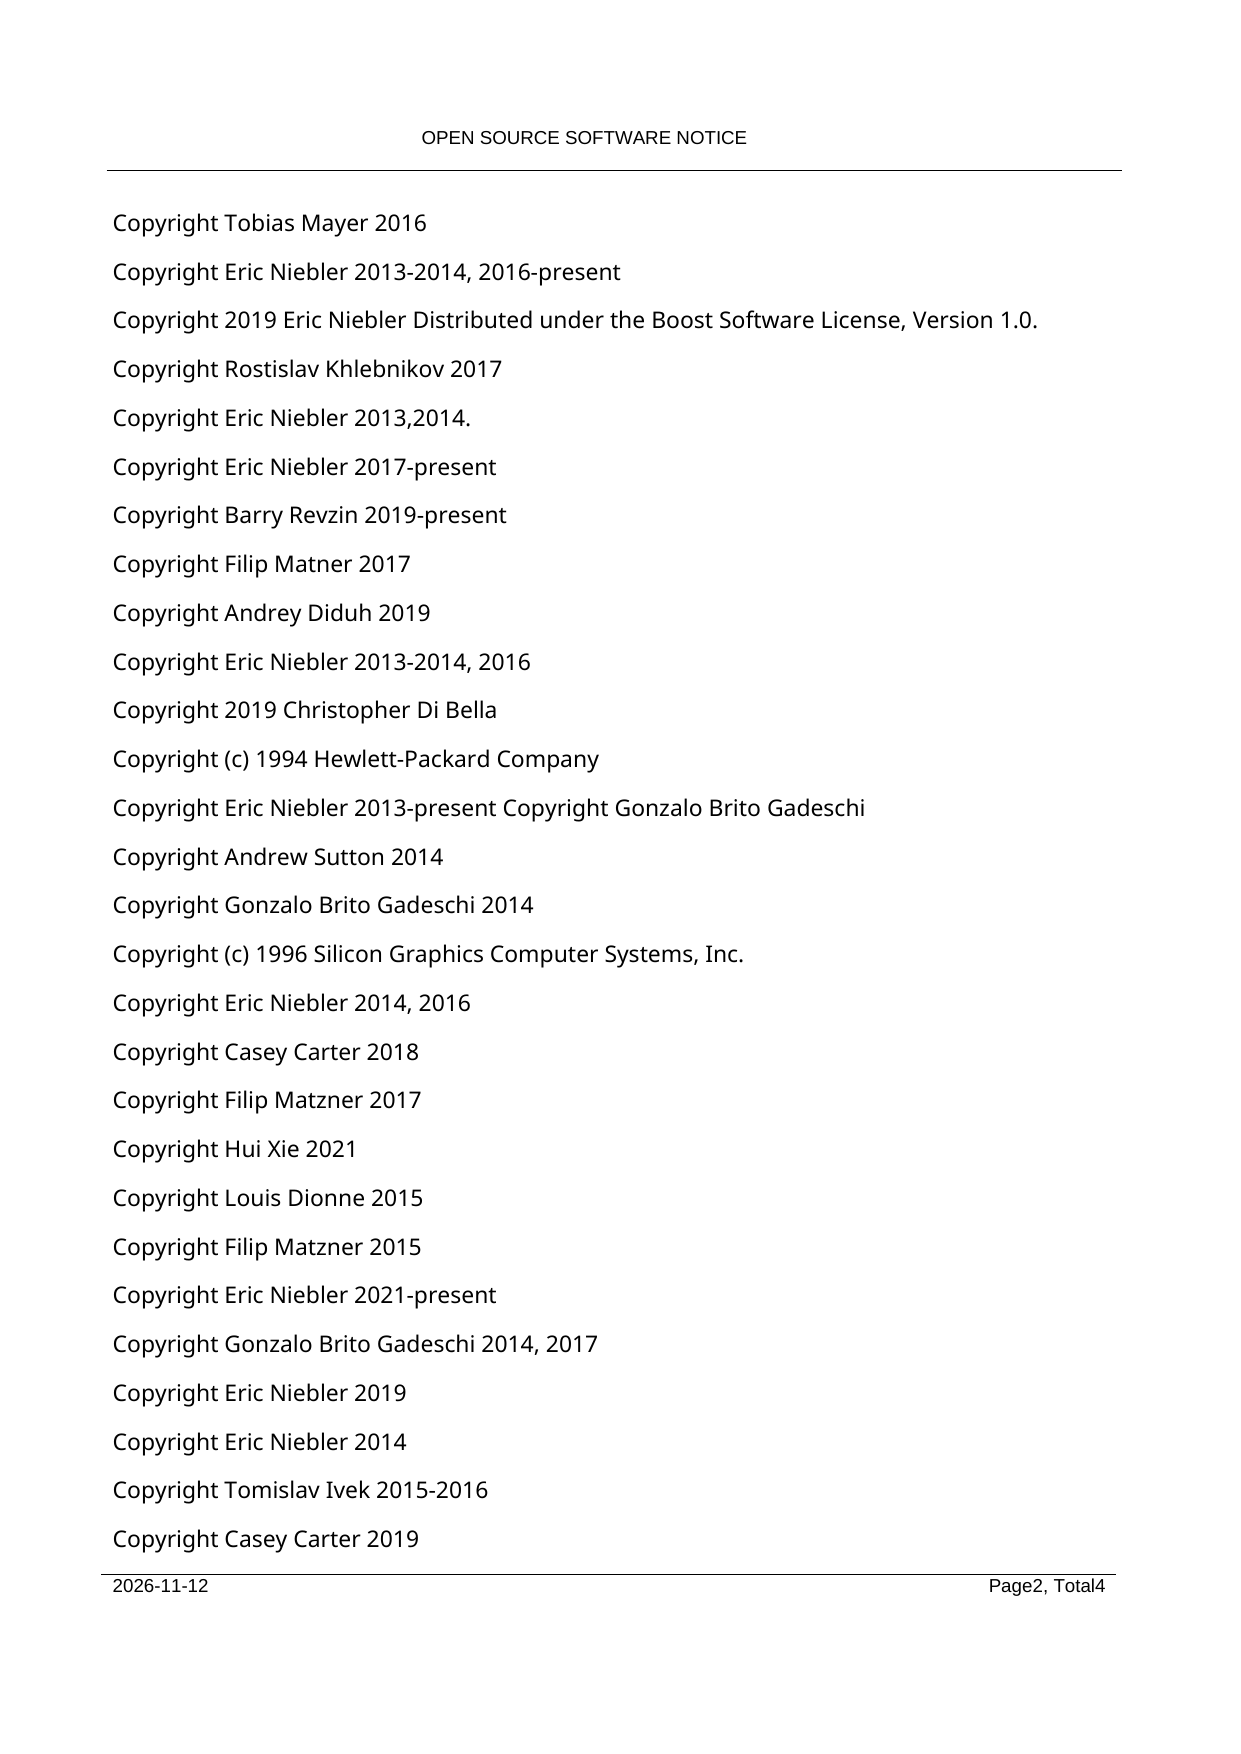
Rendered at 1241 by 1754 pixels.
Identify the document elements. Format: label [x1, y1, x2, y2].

text [112, 206, 1128, 1555]
